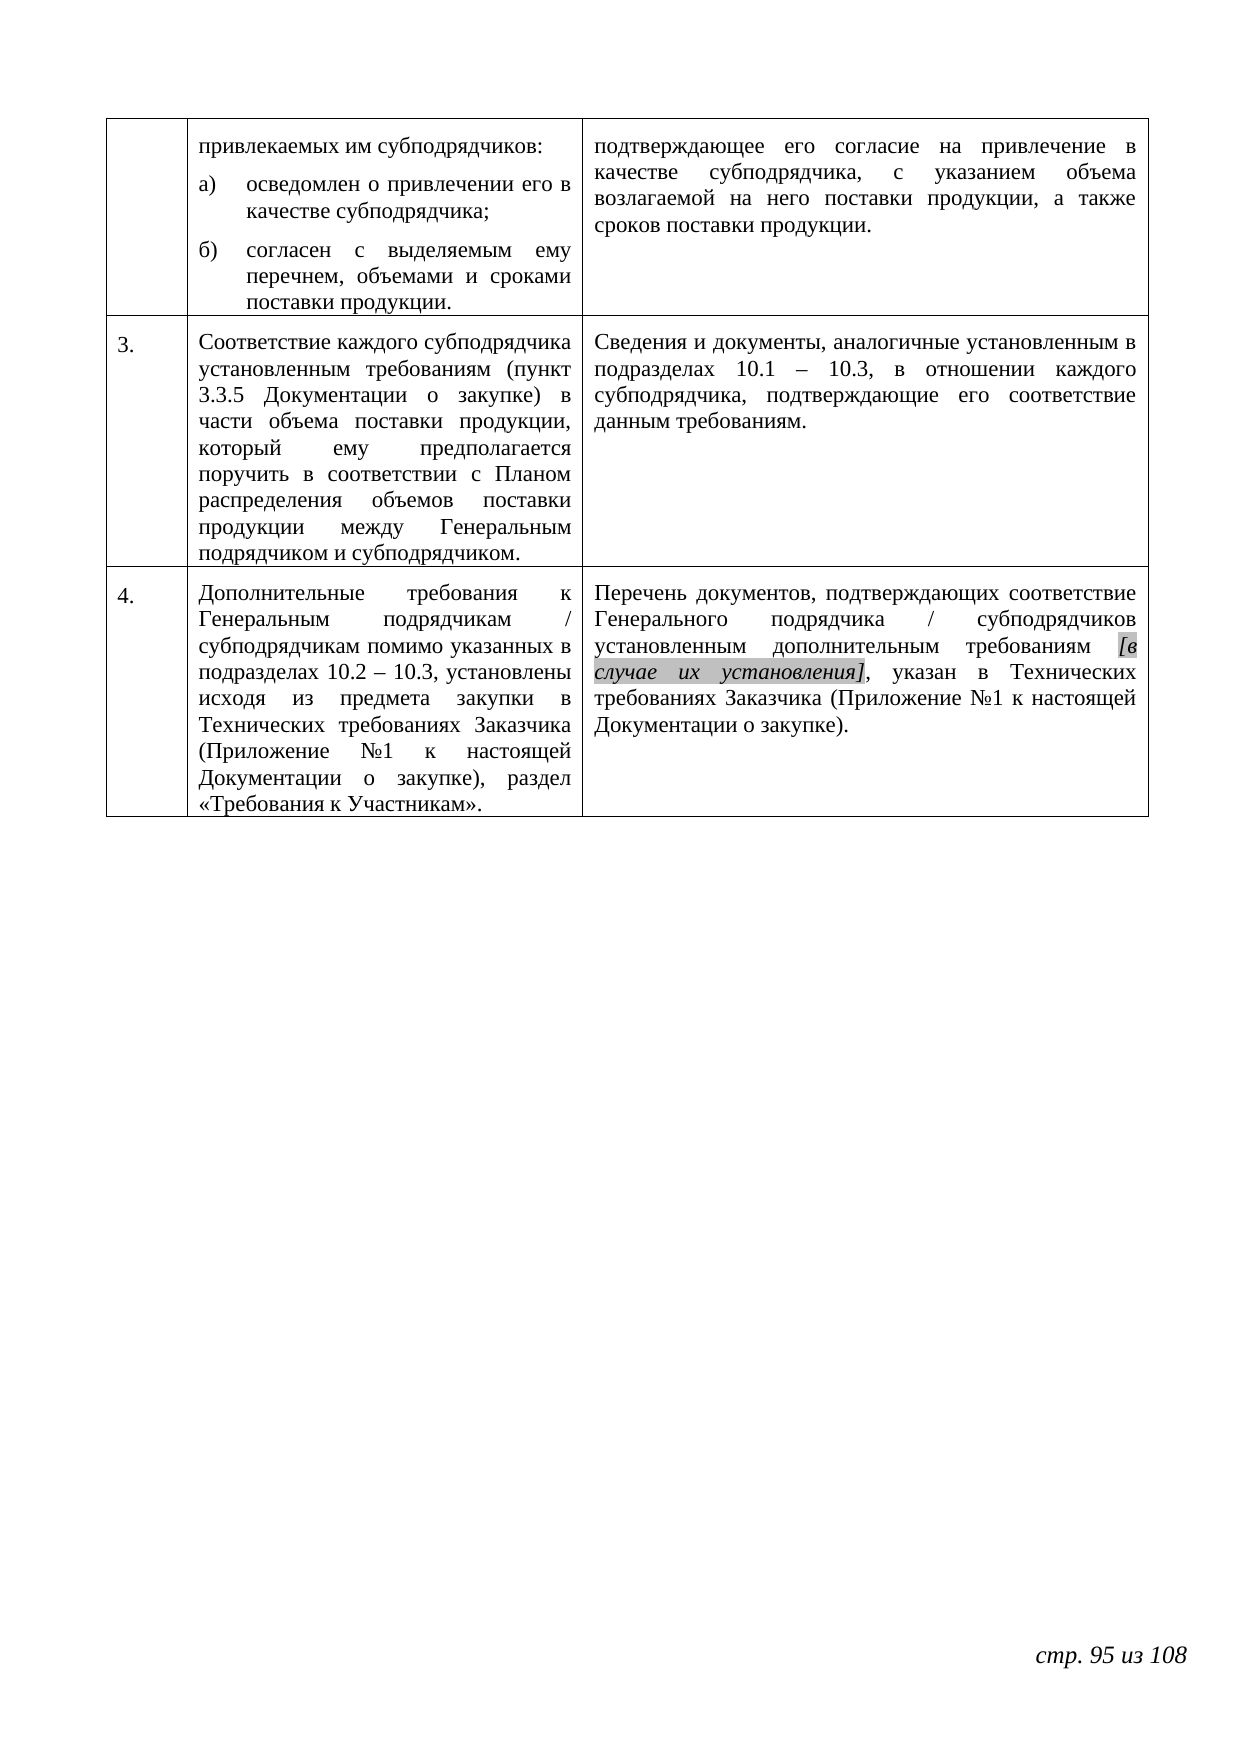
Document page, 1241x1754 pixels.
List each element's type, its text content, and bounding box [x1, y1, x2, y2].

table_cell Соответствие каждого субподрядчика установленным требованиям (пункт 3.3.5 Документации о закупке) в части объема поставки продукции, который ему предполагается поручить в соответствии с Планом распределения объемов поставки продукции между Генеральным подрядчиком и субподрядчиком. [188, 316, 582, 566]
table_cell Сведения и документы, аналогичные установленным в подразделах 10.1 – 10.3, в отношении каждого субподрядчика, подтверждающие его соответствие данным требованиям. [583, 316, 1148, 566]
table_cell [107, 119, 187, 315]
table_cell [583, 119, 1148, 315]
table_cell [188, 119, 582, 315]
table_cell [107, 567, 187, 816]
table_cell Дополнительные требования к Генеральным подрядчикам / субподрядчикам помимо указанных в подразделах 10.2 – 10.3, установлены исходя из предмета закупки в Технических требованиях Заказчика (Приложение №1 к настоящей Документации о закупке), раздел «Требования к Участникам». [188, 567, 582, 816]
table_cell [107, 316, 187, 566]
table_cell Перечень документов, подтверждающих соответствие Генерального подрядчика / субподрядчиков установленным дополнительным требованиям [в случае их установления], указан в Технических требованиях Заказчика (Приложение №1 к настоящей Документации о закупке). [583, 567, 1148, 816]
